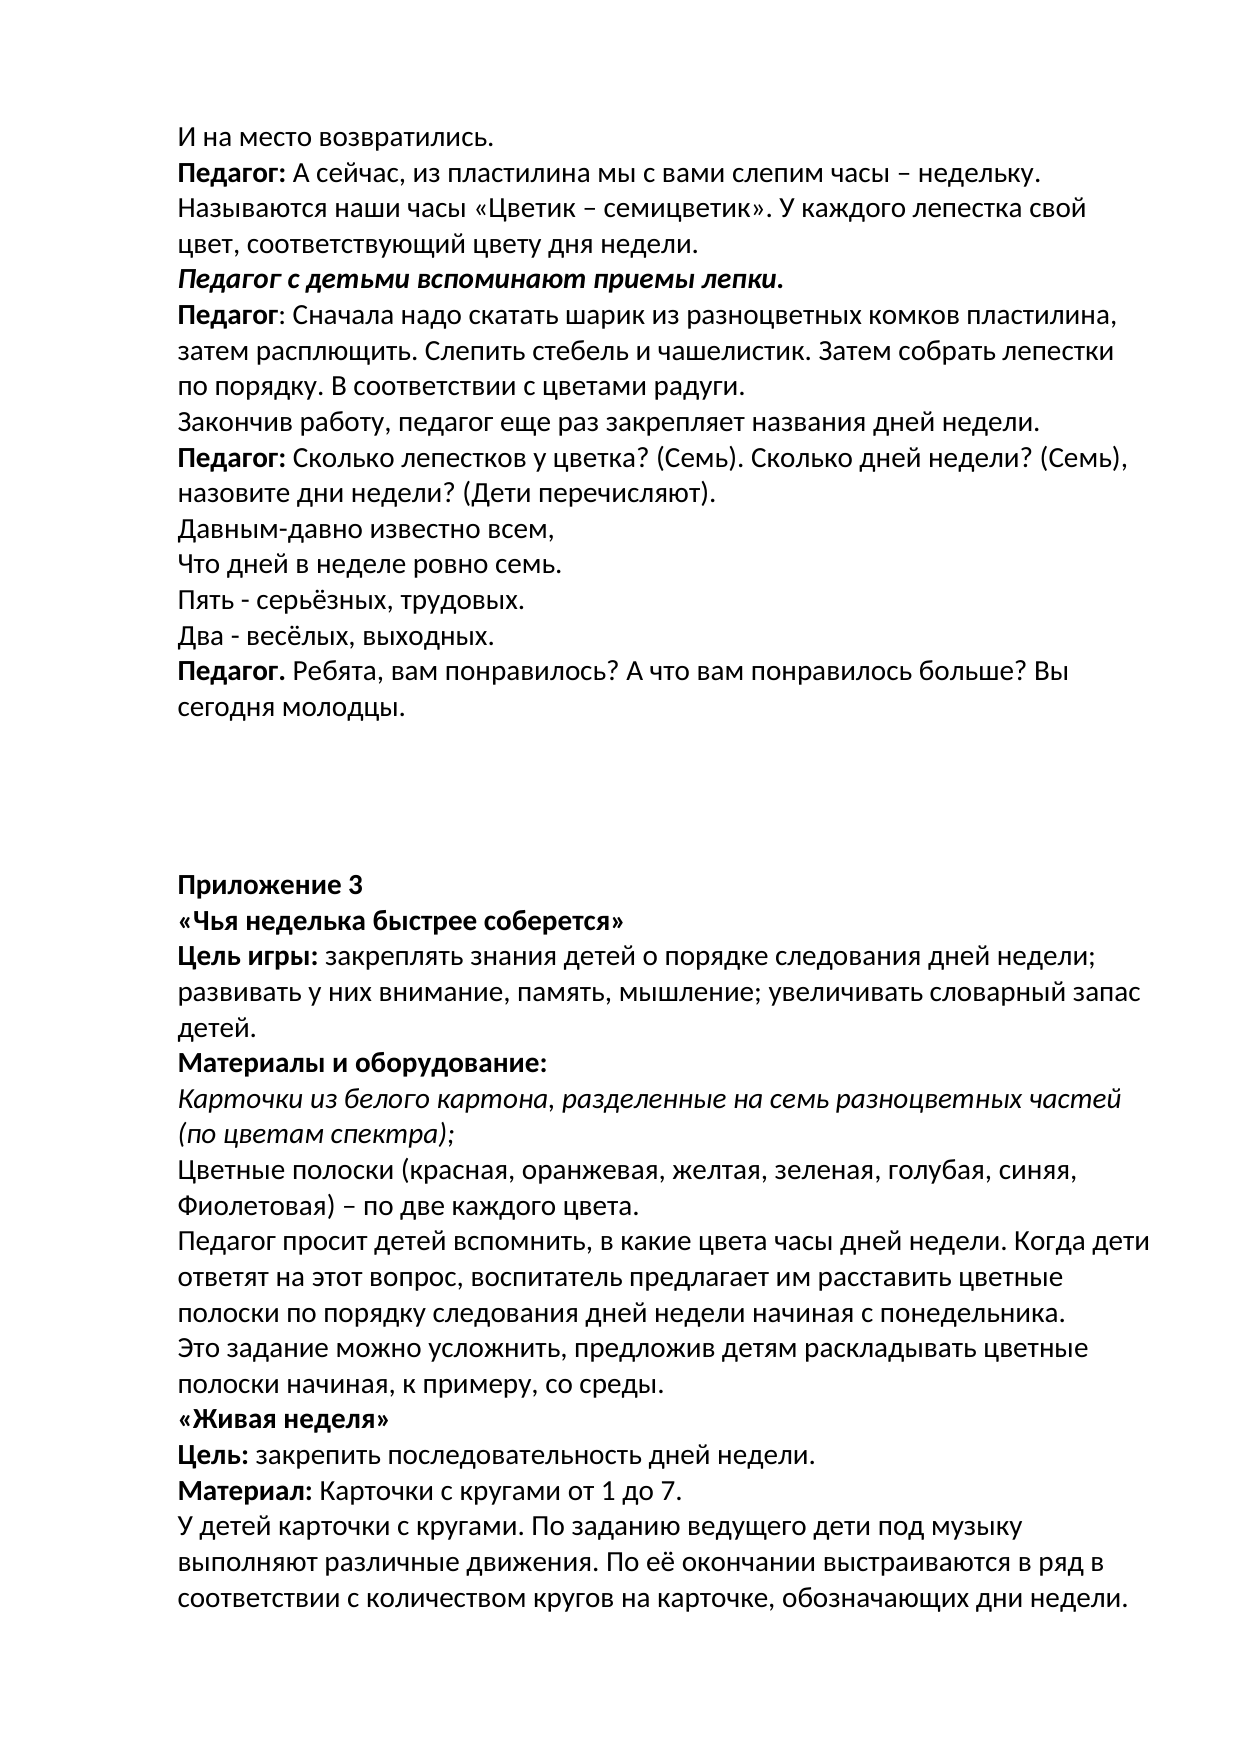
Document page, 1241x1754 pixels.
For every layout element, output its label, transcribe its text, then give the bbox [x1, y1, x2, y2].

text Педагог: Сначала надо скатать шарик из разноцветных комков пластилина, затем расплющить. Слепить стебель и чашелистик. Затем собрать лепестки по порядку. В соответствии с цветами радуги. [177, 296, 1152, 403]
text Карточки из белого картона, разделенные на семь разноцветных частей (по цветам спектра); [177, 1080, 1152, 1151]
text «Живая неделя» [177, 1401, 1152, 1436]
text Давным-давно известно всем, [177, 510, 1152, 546]
text Цветные полоски (красная, оранжевая, желтая, зеленая, голубая, синяя, [177, 1151, 1152, 1187]
text И на место возвратились. [177, 118, 1152, 154]
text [177, 1507, 1152, 1614]
text Это задание можно усложнить, предложив детям раскладывать цветные полоски начиная, к примеру, со среды. [177, 1329, 1152, 1401]
text Материал: Карточки с кругами от 1 до 7. [177, 1472, 1152, 1507]
text Педагог. Ребята, вам понравилось? А что вам понравилось больше? Вы сегодня молодцы. [177, 652, 1152, 724]
text «Чья неделька быстрее соберется» [177, 902, 1152, 937]
text Цель: закрепить последовательность дней недели. [177, 1436, 1152, 1472]
text Приложение 3 [177, 866, 1152, 902]
text Педагог: Сколько лепестков у цветка? (Семь). Сколько дней недели? (Семь), назовите дни недели? (Дети перечисляют). [177, 439, 1152, 510]
text Педагог с детьми вспоминают приемы лепки. [177, 261, 1152, 296]
text Что дней в неделе ровно семь. Пять - серьёзных, трудовых. Два - весёлых, выходных. [177, 546, 1152, 652]
text Закончив работу, педагог еще раз закрепляет названия дней недели. [177, 403, 1152, 439]
text Педагог просит детей вспомнить, в какие цвета часы дней недели. Когда дети ответят на этот вопрос, воспитатель предлагает им расставить цветные полоски по порядку следования дней недели начиная с понедельника. [177, 1222, 1152, 1329]
text Педагог: А сейчас, из пластилина мы с вами слепим часы – недельку. Называются наши часы «Цветик – семицветик». У каждого лепестка свой цвет, соответствующий цвету дня недели. [177, 154, 1152, 261]
text Материалы и оборудование: [177, 1044, 1152, 1080]
text Фиолетовая) – по две каждого цвета. [177, 1187, 1152, 1222]
text Цель игры: закреплять знания детей о порядке следования дней недели; развивать у них внимание, память, мышление; увеличивать словарный запас детей. [177, 937, 1152, 1044]
